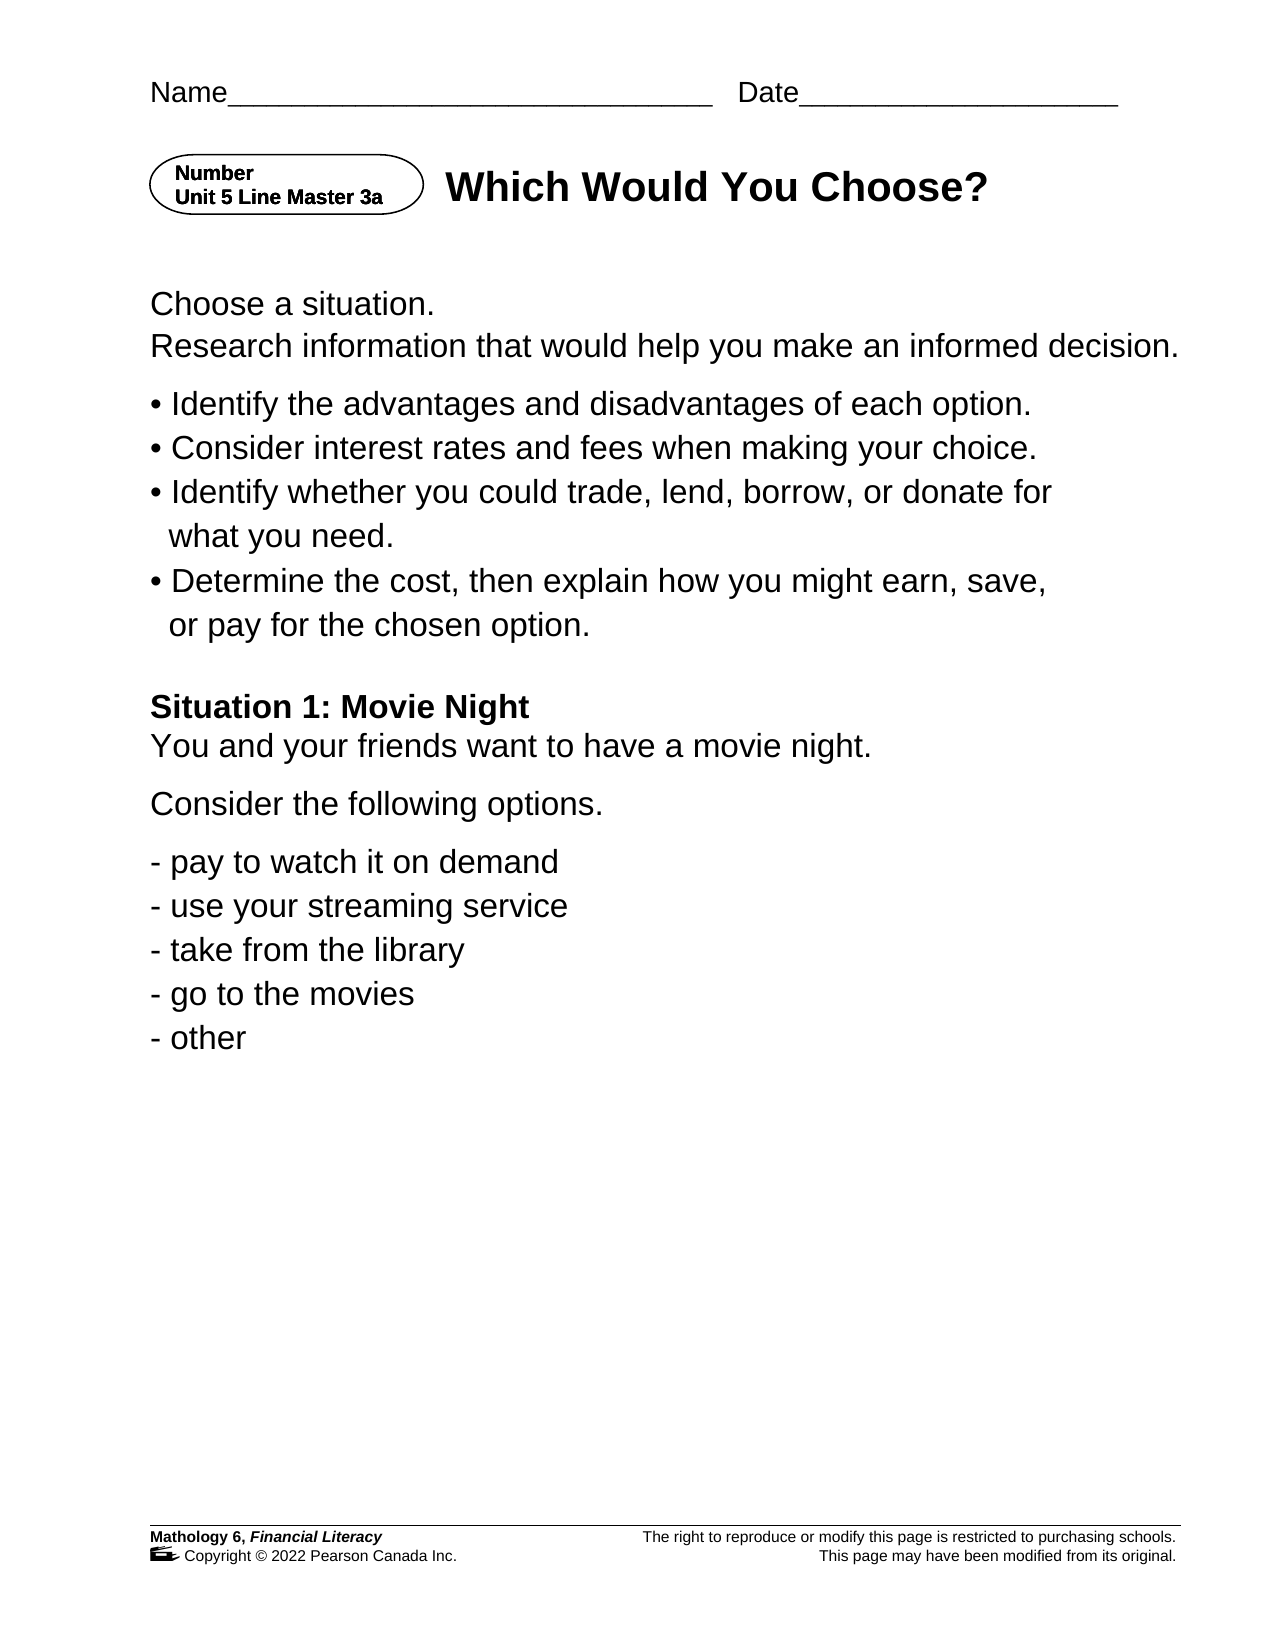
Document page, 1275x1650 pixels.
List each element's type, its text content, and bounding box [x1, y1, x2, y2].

text Research information that would help you make an informed decision. [150, 326, 1181, 364]
text • Determine the cost, then explain how you might earn, save, or pay for the chosen option. [150, 561, 1181, 643]
text • Identify whether you could trade, lend, borrow, or donate for what you need. [150, 472, 1181, 555]
text - pay to watch it on demand [150, 842, 1181, 880]
text Choose a situation. [150, 284, 1181, 323]
text • Consider interest rates and fees when making your choice. [150, 428, 1181, 467]
text - other [150, 1018, 1181, 1057]
text - take from the library [150, 930, 1181, 968]
text - use your streaming service [150, 886, 1181, 924]
text - go to the movies [150, 974, 1181, 1013]
text • Identify the advantages and disadvantages of each option. [150, 384, 1181, 422]
text You and your friends want to have a movie night. [150, 726, 1181, 764]
text Consider the following options. [150, 783, 1181, 822]
picture [150, 1546, 180, 1561]
text Situation 1: Movie Night [150, 687, 1181, 726]
